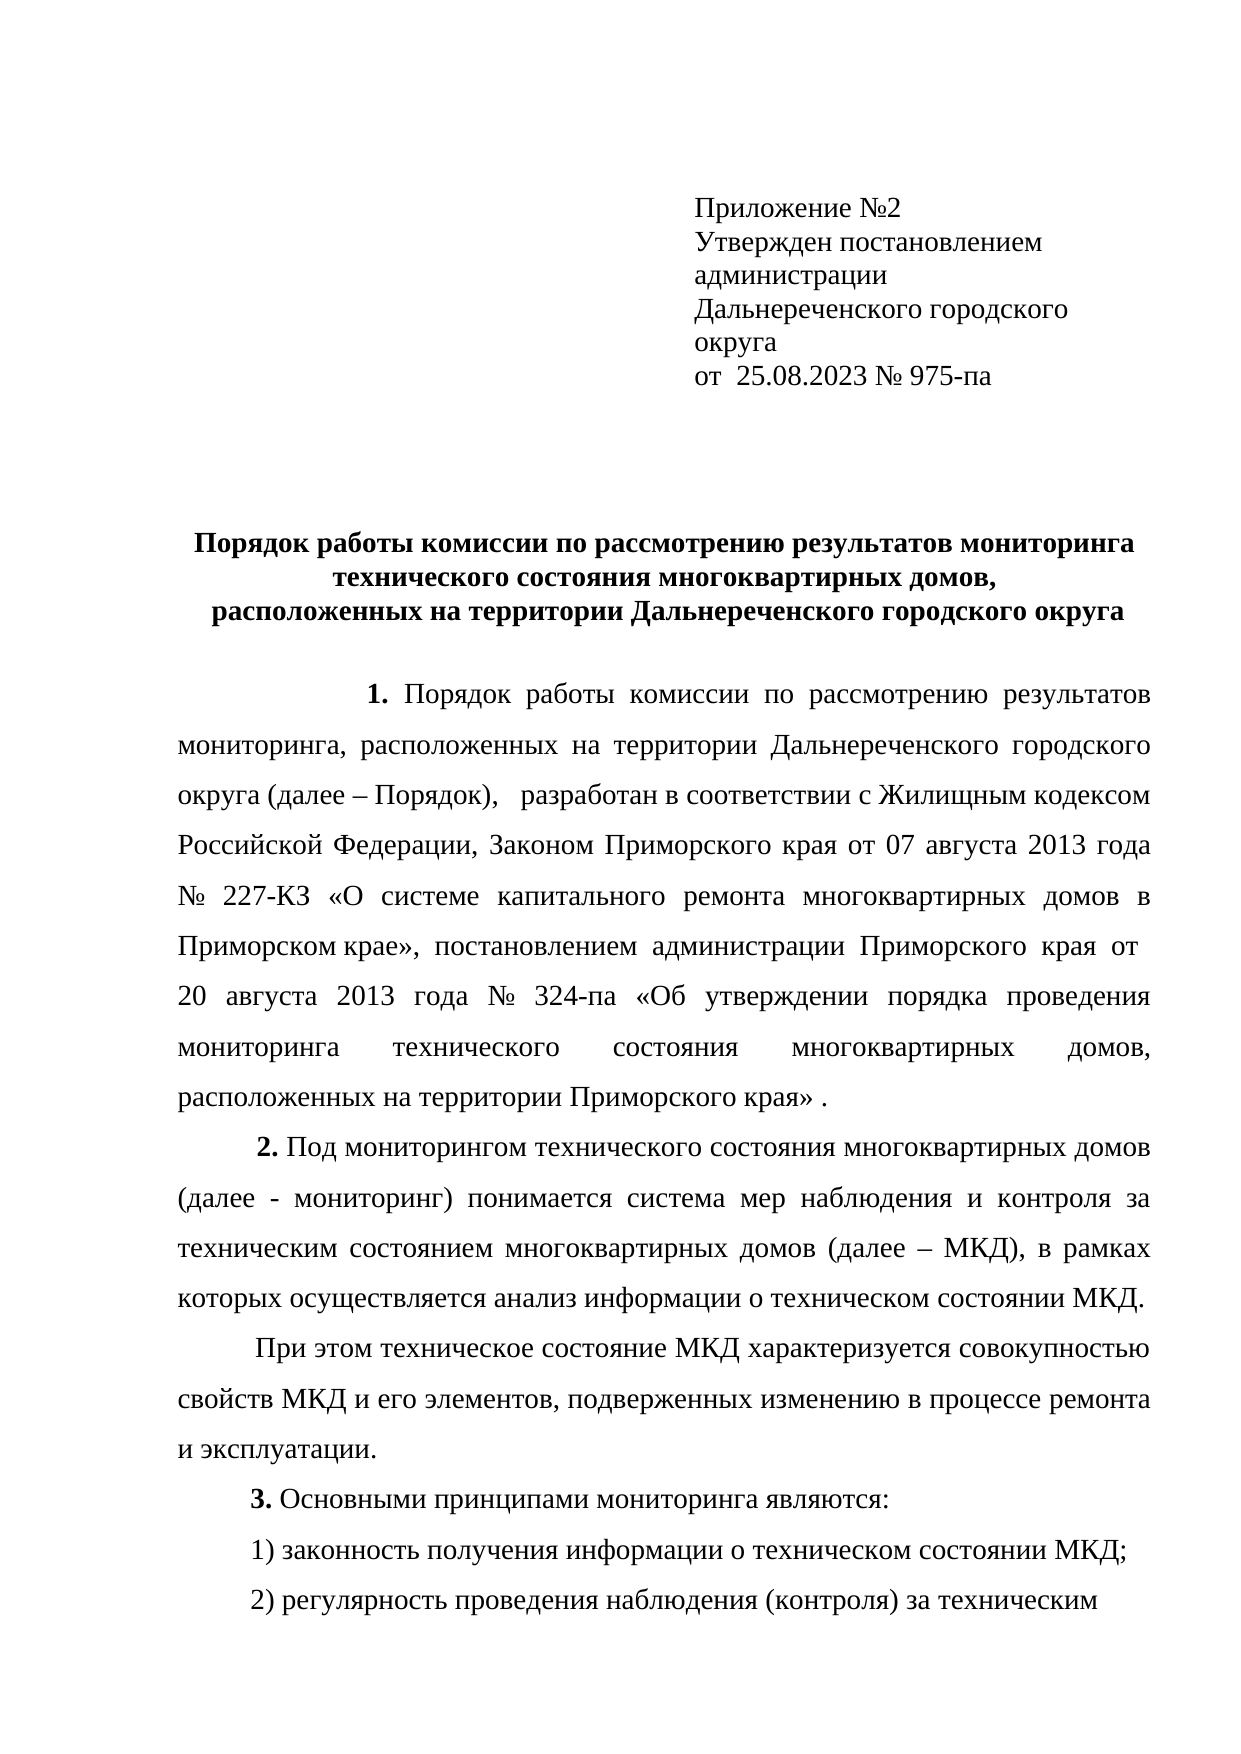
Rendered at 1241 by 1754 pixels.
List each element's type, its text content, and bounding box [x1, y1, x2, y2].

text 2. Под мониторингом технического состояния многоквартирных домов (далее - мониторинг) понимается система мер наблюдения и контроля за техническим состоянием многоквартирных домов (далее – МКД), в рамках которых осуществляется анализ информации о техническом состоянии МКД. [177, 1129, 1152, 1314]
text 20 августа 2013 года № 324-па «Об утверждении порядка проведения мониторинга технического состояния многоквартирных домов, расположенных на территории Приморского края» . [177, 978, 1152, 1113]
text расположенных на территории Дальнереченского городского округа [177, 593, 1152, 626]
text 1) законность получения информации о техническом состоянии МКД; [177, 1532, 1152, 1565]
text Приложение №2 [694, 190, 1152, 224]
text 2) регулярность проведения наблюдения (контроля) за техническим [177, 1582, 1152, 1616]
text Дальнереченского городского округа [694, 291, 1152, 358]
text от 25.08.2023 № 975-па [694, 358, 1152, 391]
text 3. Основными принципами мониторинга являются: [177, 1482, 1152, 1515]
text 1. Порядок работы комиссии по рассмотрению результатов мониторинга, расположенных на территории Дальнереченского городского округа (далее – Порядок), разработан в соответствии с Жилищным кодексом Российской Федерации, Законом Приморского края от 07 августа 2013 года № 227-КЗ «О системе капитального ремонта многоквартирных домов в Приморском крае», постановлением администрации Приморского края от [177, 677, 1152, 962]
text При этом техническое состояние МКД характеризуется совокупностью свойств МКД и его элементов, подверженных изменению в процессе ремонта и эксплуатации. [177, 1331, 1152, 1465]
text Утвержден постановлением администрации [694, 224, 1152, 291]
text Порядок работы комиссии по рассмотрению результатов мониторинга технического состояния многоквартирных домов, [177, 526, 1152, 593]
